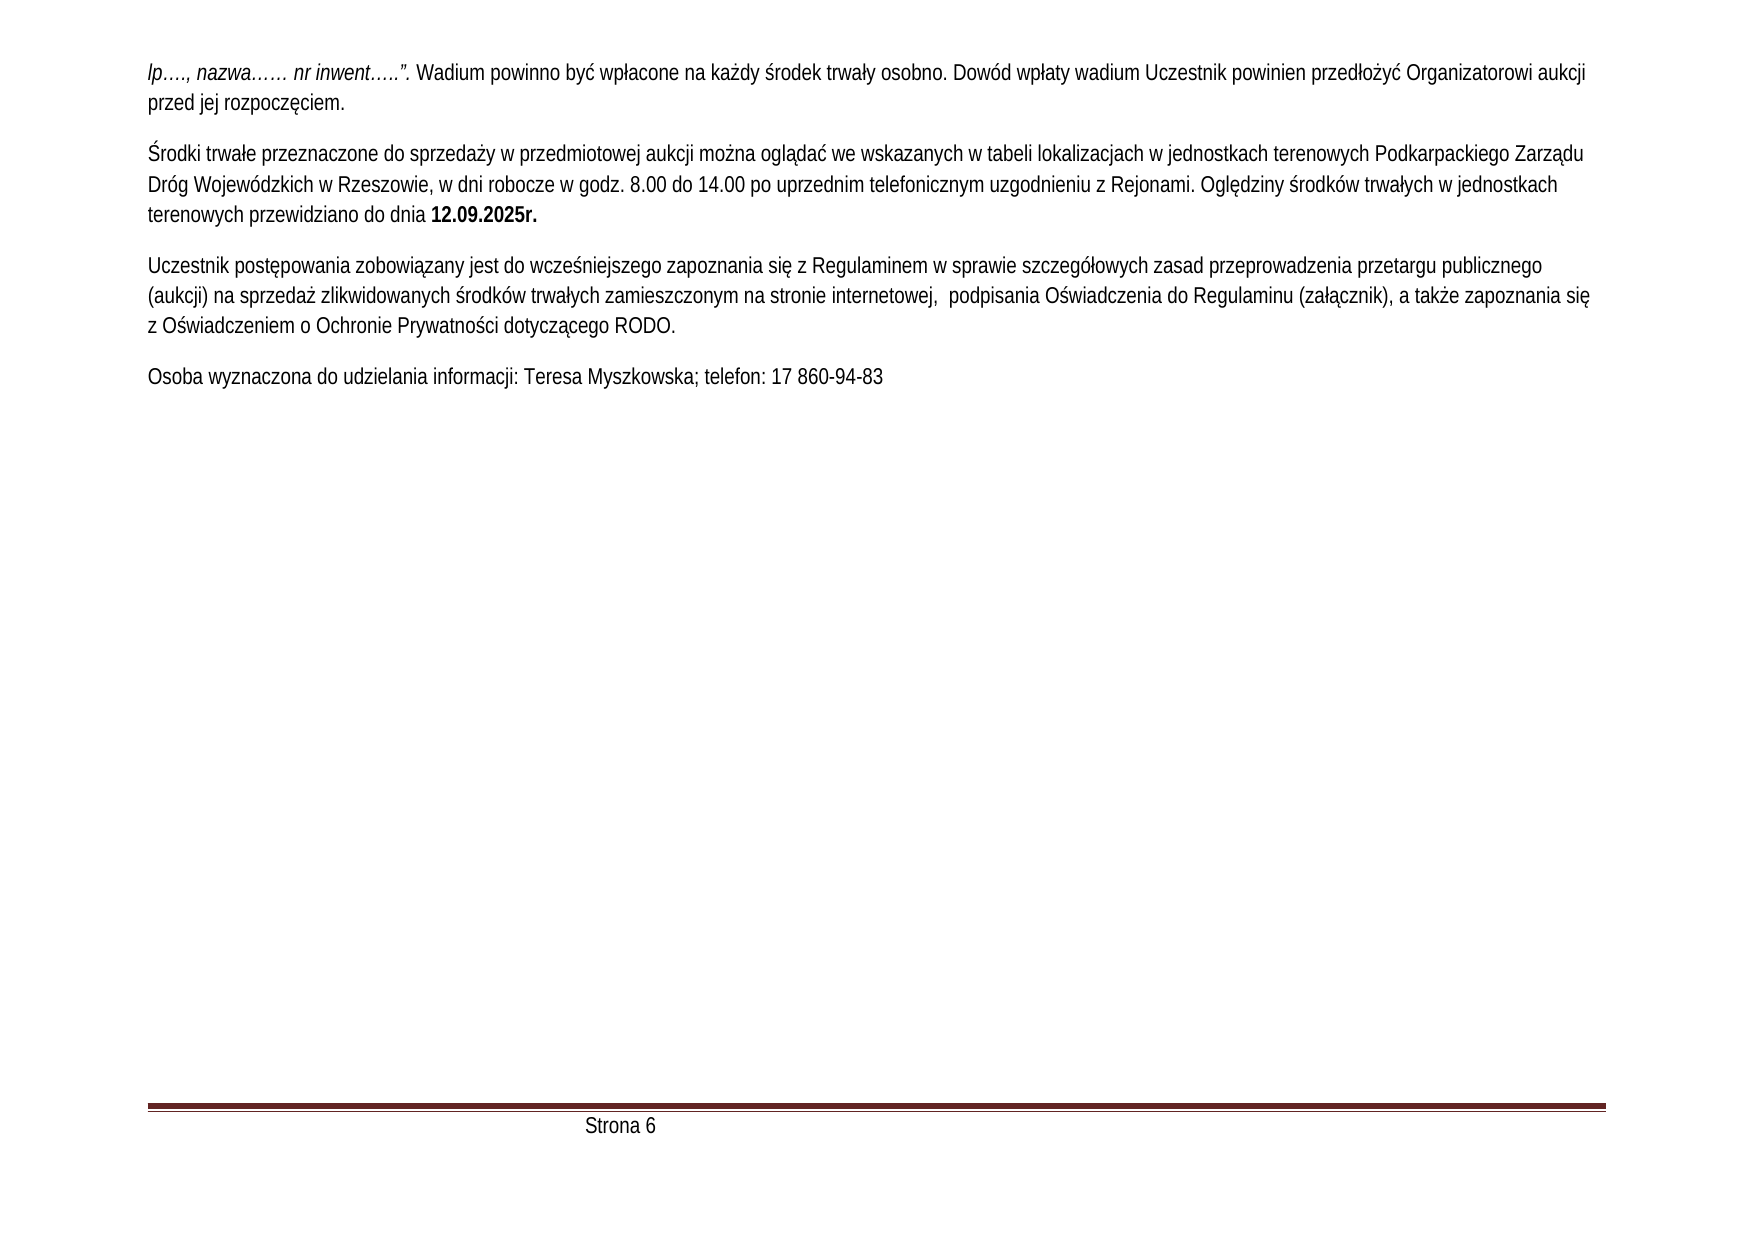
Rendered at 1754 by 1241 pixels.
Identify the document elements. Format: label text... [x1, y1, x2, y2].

text Uczestnik postępowania zobowiązany jest do wcześniejszego zapoznania się z Regulaminem w sprawie szczegółowych zasad przeprowadzenia przetargu publicznego (aukcji) na sprzedaż zlikwidowanych środków trwałych zamieszczonym na stronie internetowej, podpisania Oświadczenia do Regulaminu (załącznik), a także zapoznania się z Oświadczeniem o Ochronie Prywatności dotyczącego RODO. [148, 252, 1606, 338]
text Środki trwałe przeznaczone do sprzedaży w przedmiotowej aukcji można oglądać we wskazanych w tabeli lokalizacjach w jednostkach terenowych Podkarpackiego Zarządu Dróg Wojewódzkich w Rzeszowie, w dni robocze w godz. 8.00 do 14.00 po uprzednim telefonicznym uzgodnieniu z Rejonami. Oględziny środków trwałych w jednostkach terenowych przewidziano do dnia 12.09.2025r. [148, 140, 1606, 227]
text Osoba wyznaczona do udzielania informacji: Teresa Myszkowska; telefon: 17 860-94-83 [148, 363, 1606, 389]
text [148, 59, 1606, 116]
